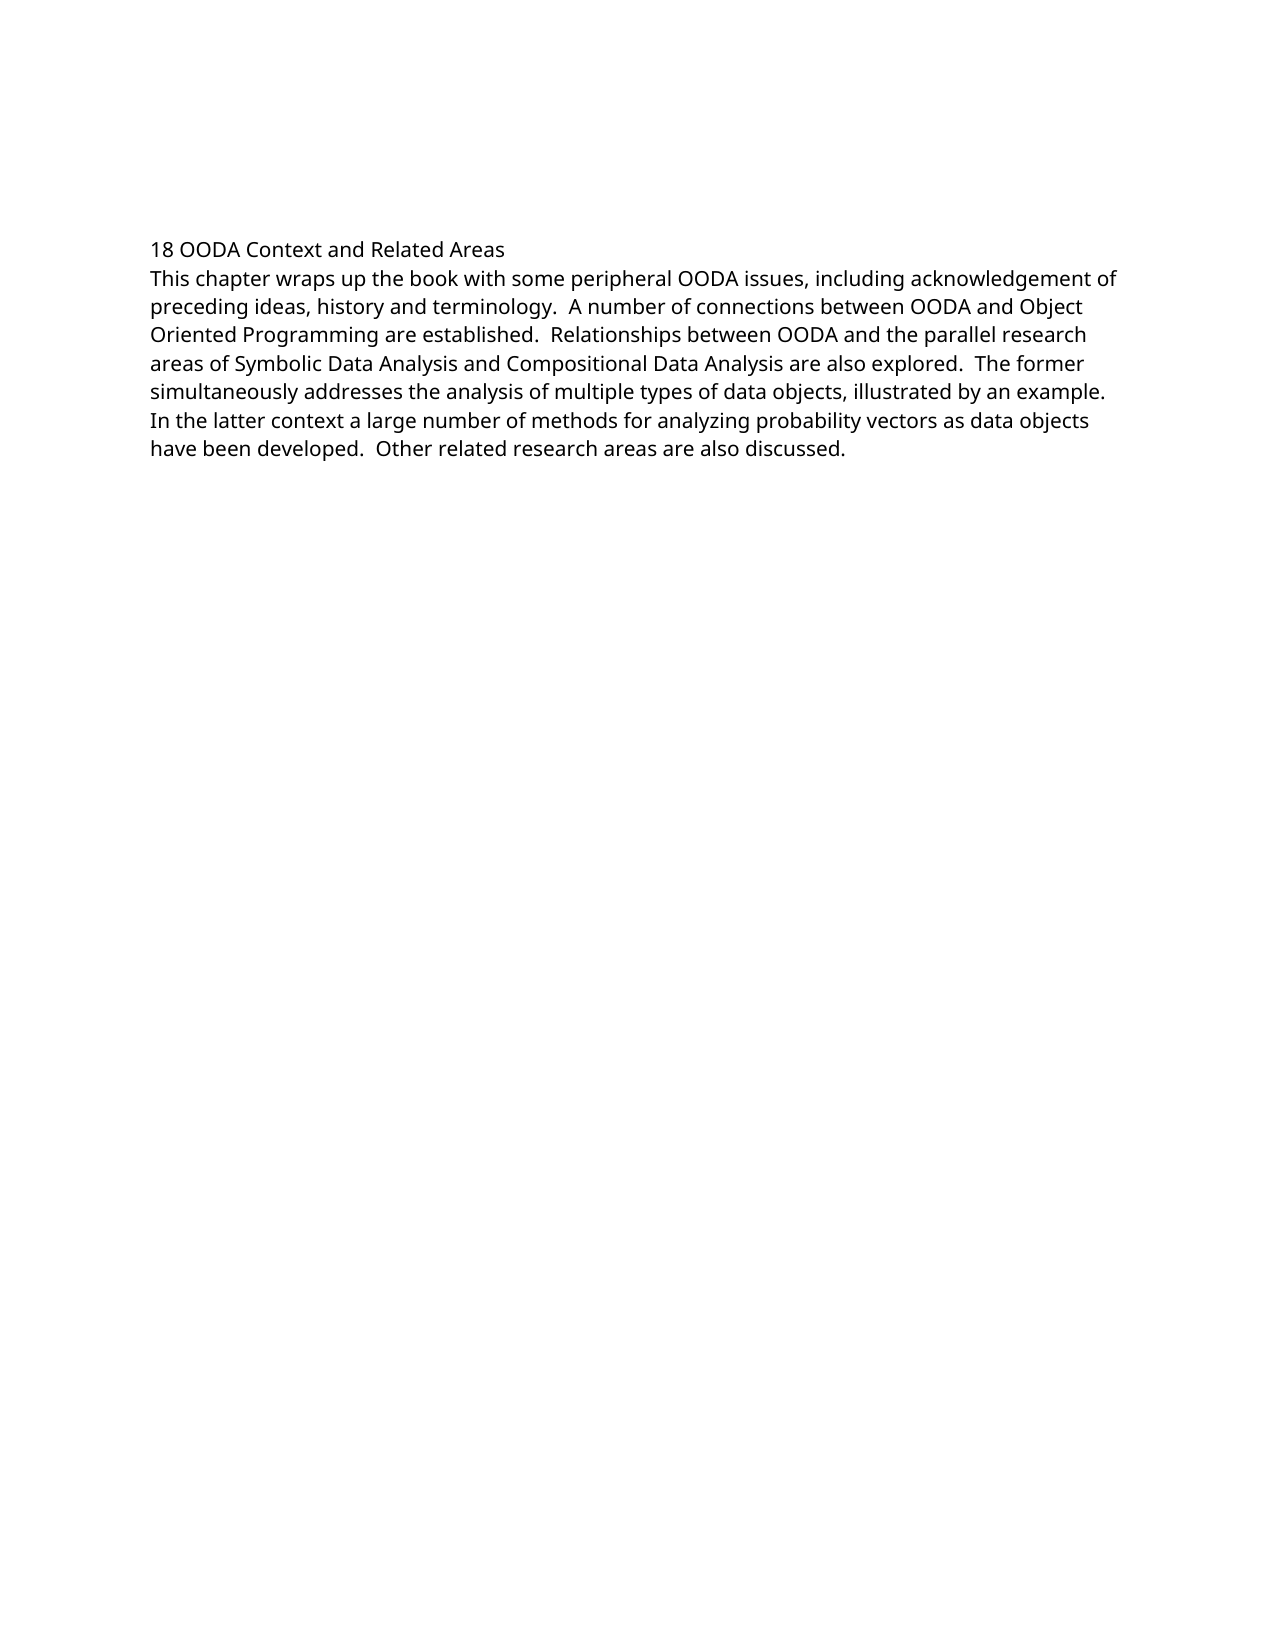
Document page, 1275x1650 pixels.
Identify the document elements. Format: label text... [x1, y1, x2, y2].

text This chapter wraps up the book with some peripheral OODA issues, including acknowledgement of preceding ideas, history and terminology. A number of connections between OODA and Object Oriented Programming are established. Relationships between OODA and the parallel research areas of Symbolic Data Analysis and Compositional Data Analysis are also explored. The former simultaneously addresses the analysis of multiple types of data objects, illustrated by an example. In the latter context a large number of methods for analyzing probability vectors as data objects have been developed. Other related research areas are also discussed. [150, 264, 1125, 463]
text 18 OODA Context and Related Areas [150, 235, 1125, 264]
